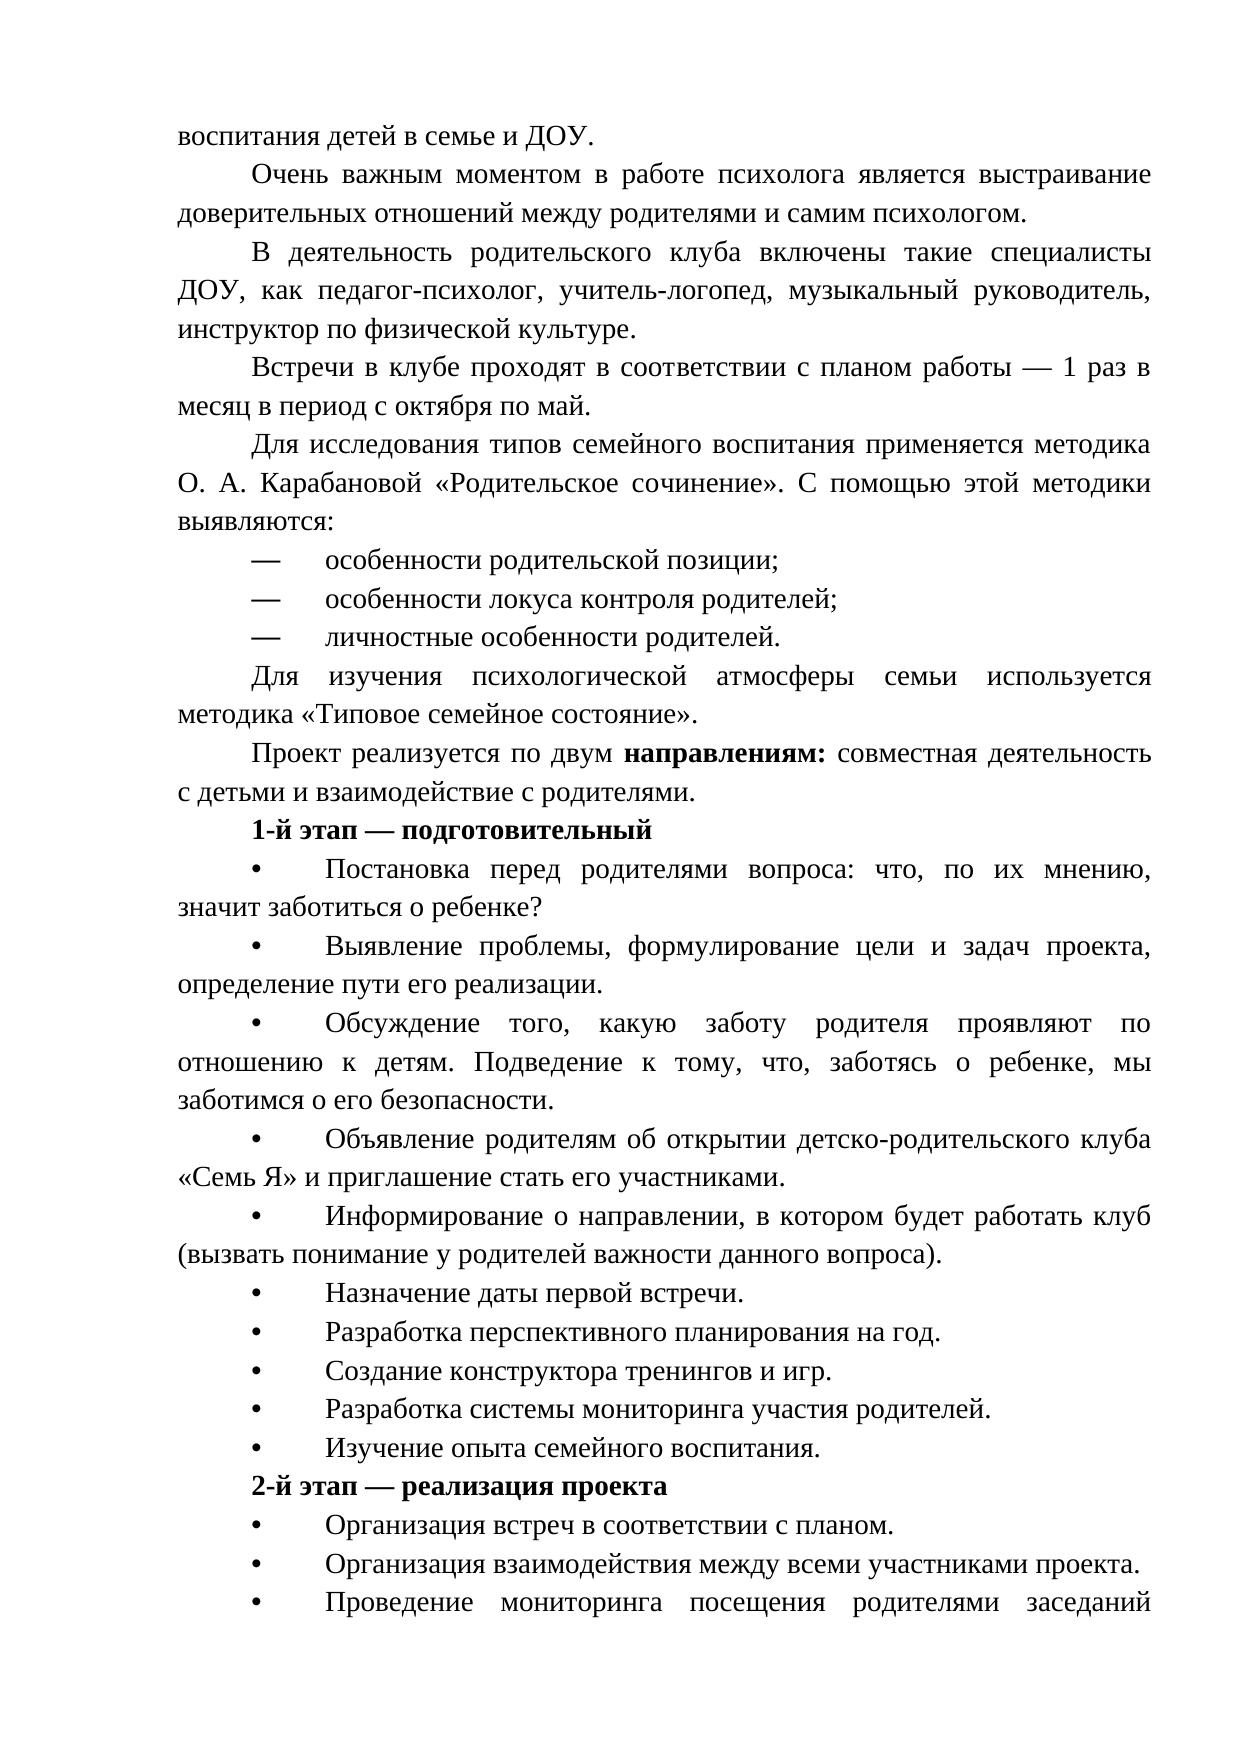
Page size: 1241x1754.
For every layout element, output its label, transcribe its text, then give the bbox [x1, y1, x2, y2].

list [177, 1584, 1152, 1618]
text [177, 118, 1152, 152]
text Встречи в клубе проходят в соответствии с планом работы — 1 раз в месяц в период с октября по май. [177, 349, 1152, 421]
text 1-й этап — подготовительный [177, 812, 1152, 846]
list Разработка перспективного планирования на год. [177, 1314, 1152, 1347]
list Изучение опыта семейного воспитания. [177, 1430, 1152, 1463]
list Информирование о направлении, в котором будет работать клуб (вызвать понимание у родителей важности данного вопроса). [177, 1198, 1152, 1270]
list Разработка системы мониторинга участия родителей. [177, 1391, 1152, 1425]
list Создание конструктора тренингов и игр. [177, 1352, 1152, 1386]
list личностные особенности родителей. [177, 619, 1152, 653]
text В деятельность родительского клуба включены такие специалисты ДОУ, как педагог-психолог, учитель-логопед, музыкальный руководитель, инструктор по физической культуре. [177, 234, 1152, 344]
list особенности родительской позиции; [177, 542, 1152, 576]
text Проект реализуется по двум направлениям: совместная деятельность с детьми и взаимодействие с родителями. [177, 735, 1152, 807]
list особенности локуса контроля родителей; [177, 581, 1152, 614]
list Постановка перед родителями вопроса: что, по их мнению, значит заботиться о ребенке? [177, 851, 1152, 923]
text Для исследования типов семейного воспитания применяется методика О. А. Карабановой «Родительское сочинение». С помощью этой методики выявляются: [177, 426, 1152, 537]
text Очень важным моментом в работе психолога является выстраивание доверительных отношений между родителями и самим психологом. [177, 157, 1152, 229]
list Организация взаимодействия между всеми участниками проекта. [177, 1546, 1152, 1579]
list Обсуждение того, какую заботу родителя проявляют по отношению к детям. Подведение к тому, что, заботясь о ребенке, мы заботимся о его безопасности. [177, 1005, 1152, 1116]
list Организация встреч в соответствии с планом. [177, 1507, 1152, 1541]
list Объявление родителям об открытии детско-родительского клуба «Семь Я» и приглашение стать его участниками. [177, 1121, 1152, 1193]
list Назначение даты первой встречи. [177, 1275, 1152, 1309]
list Выявление проблемы, формулирование цели и задач проекта, определение пути его реализации. [177, 928, 1152, 1000]
text Для изучения психологической атмосферы семьи используется методика «Типовое семейное состояние». [177, 658, 1152, 730]
text 2-й этап — реализация проекта [177, 1468, 1152, 1502]
